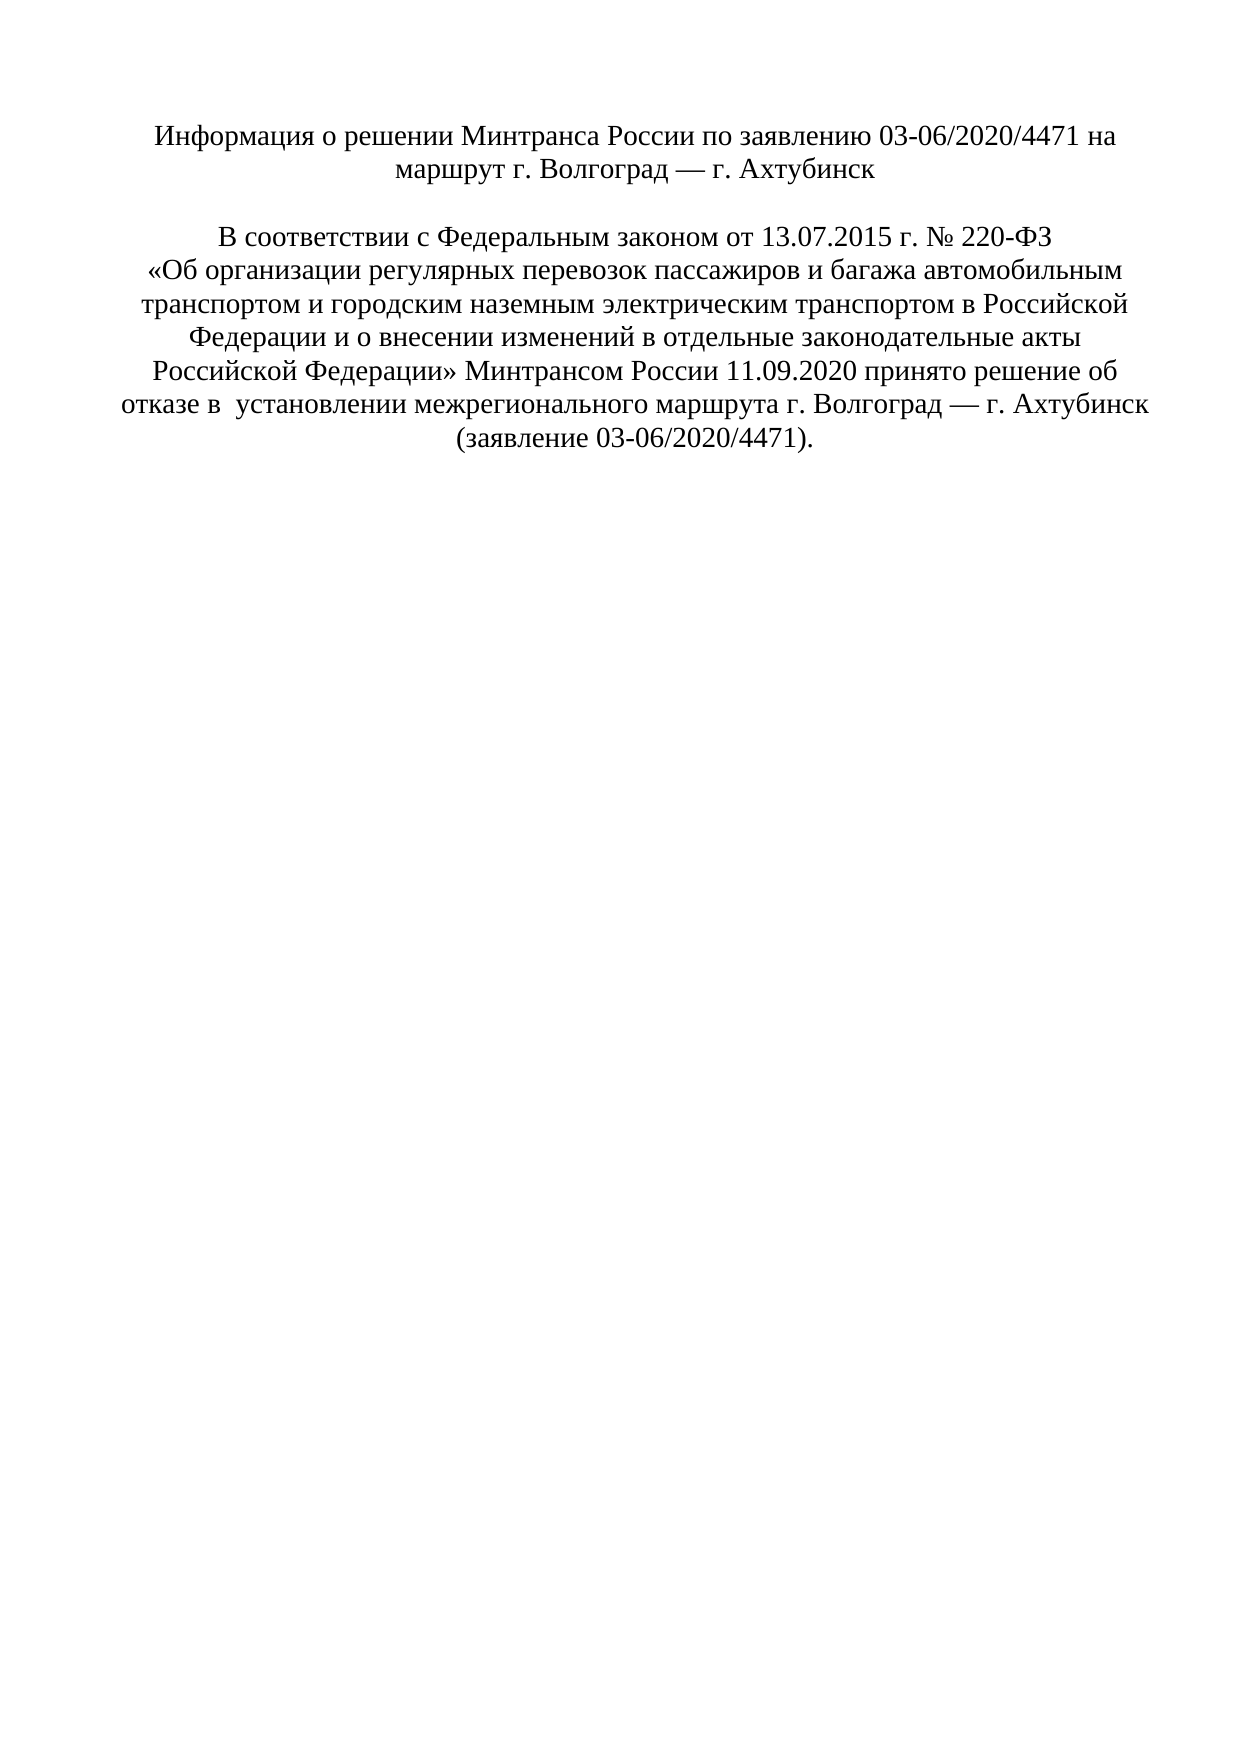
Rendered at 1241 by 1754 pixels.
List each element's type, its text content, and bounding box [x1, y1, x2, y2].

text Информация о решении Минтранса России по заявлению 03-06/2020/4471 на маршрут г. Волгоград — г. Ахтубинск [118, 118, 1152, 185]
text В соответствии с Федеральным законом от 13.07.2015 г. № 220-ФЗ «Об организации регулярных перевозок пассажиров и багажа автомобильным транспортом и городским наземным электрическим транспортом в Российской Федерации и о внесении изменений в отдельные законодательные акты Российской Федерации» Минтрансом России 11.09.2020 принято решение об отказе в установлении межрегионального маршрута г. Волгоград — г. Ахтубинск (заявление 03-06/2020/4471). [118, 219, 1152, 453]
